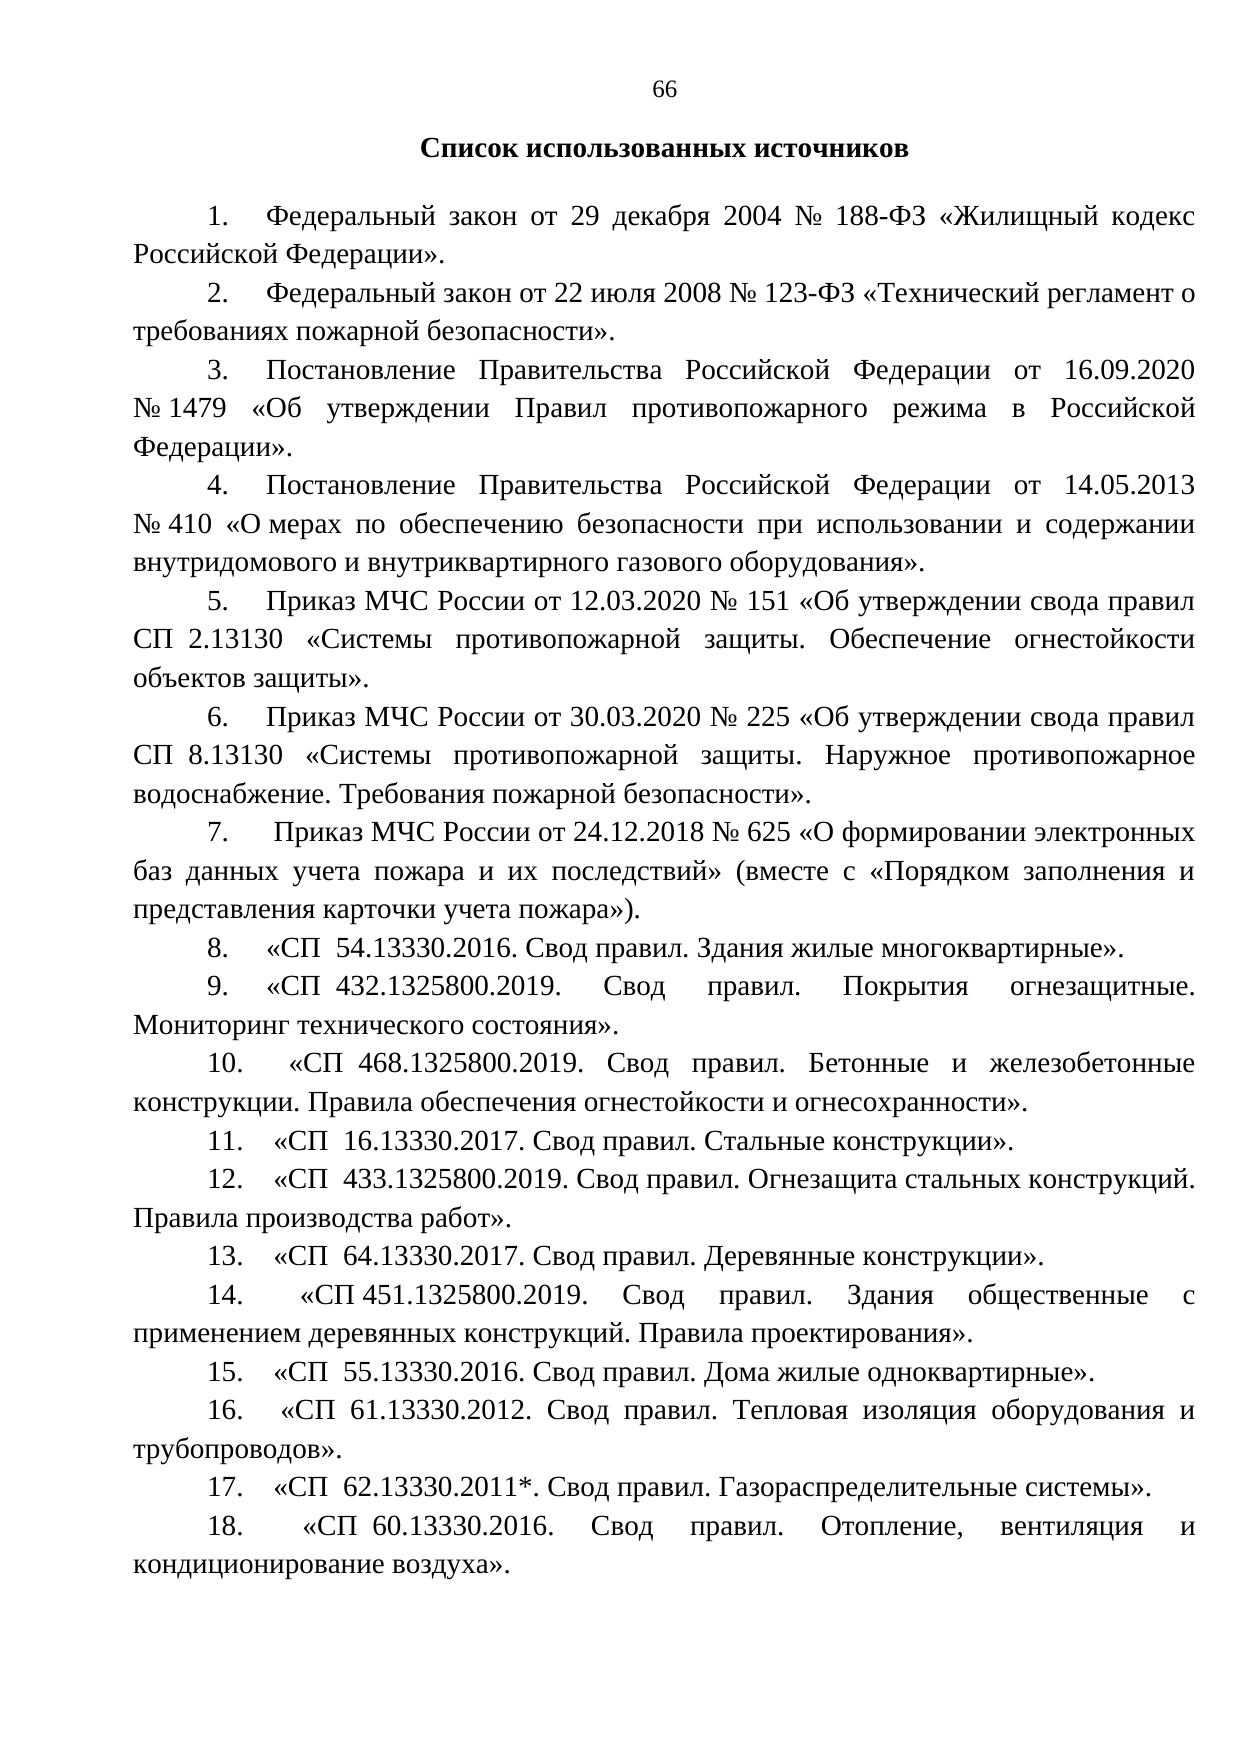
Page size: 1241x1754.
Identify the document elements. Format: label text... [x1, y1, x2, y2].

list «СП 62.13330.2011*. Свод правил. Газораспределительные системы». [133, 1469, 1196, 1503]
list Постановление Правительства Российской Федерации от 16.09.2020 № 1479 «Об утверждении Правил противопожарного режима в Российской Федерации». [133, 352, 1196, 462]
list Приказ МЧС России от 30.03.2020 № 225 «Об утверждении свода правил СП 8.13130 «Системы противопожарной защиты. Наружное противопожарное водоснабжение. Требования пожарной безопасности». [133, 699, 1196, 809]
list «СП 432.1325800.2019. Свод правил. Покрытия огнезащитные. Мониторинг технического состояния». [133, 968, 1196, 1041]
list «СП 451.1325800.2019. Свод правил. Здания общественные с применением деревянных конструкций. Правила проектирования». [133, 1277, 1196, 1349]
list «СП 433.1325800.2019. Свод правил. Огнезащита стальных конструкций. Правила производства работ». [133, 1161, 1196, 1233]
list «СП 16.13330.2017. Свод правил. Стальные конструкции». [133, 1123, 1196, 1156]
list Постановление Правительства Российской Федерации от 14.05.2013 № 410 «О мерах по обеспечению безопасности при использовании и содержании внутридомового и внутриквартирного газового оборудования». [133, 467, 1196, 578]
list Федеральный закон от 29 декабря 2004 № 188-ФЗ «Жилищный кодекс Российской Федерации». [133, 198, 1196, 270]
list «СП 55.13330.2016. Свод правил. Дома жилые одноквартирные». [133, 1354, 1196, 1387]
list «СП 64.13330.2017. Свод правил. Деревянные конструкции». [133, 1238, 1196, 1272]
list «СП 468.1325800.2019. Свод правил. Бетонные и железобетонные конструкции. Правила обеспечения огнестойкости и огнесохранности». [133, 1046, 1196, 1118]
list «СП 60.13330.2016. Свод правил. Отопление, вентиляция и кондиционирование воздуха». [133, 1508, 1196, 1580]
list «СП 61.13330.2012. Свод правил. Тепловая изоляция оборудования и трубопроводов». [133, 1392, 1196, 1464]
list Приказ МЧС России от 24.12.2018 № 625 «О формировании электронных баз данных учета пожара и их последствий» (вместе с «Порядком заполнения и представления карточки учета пожара»). [133, 814, 1196, 925]
text Список использованных источников [133, 131, 1196, 164]
list Приказ МЧС России от 12.03.2020 № 151 «Об утверждении свода правил СП 2.13130 «Системы противопожарной защиты. Обеспечение огнестойкости объектов защиты». [133, 583, 1196, 694]
list «СП 54.13330.2016. Свод правил. Здания жилые многоквартирные». [133, 930, 1196, 963]
list Федеральный закон от 22 июля 2008 № 123-ФЗ «Технический регламент о требованиях пожарной безопасности». [133, 275, 1196, 347]
